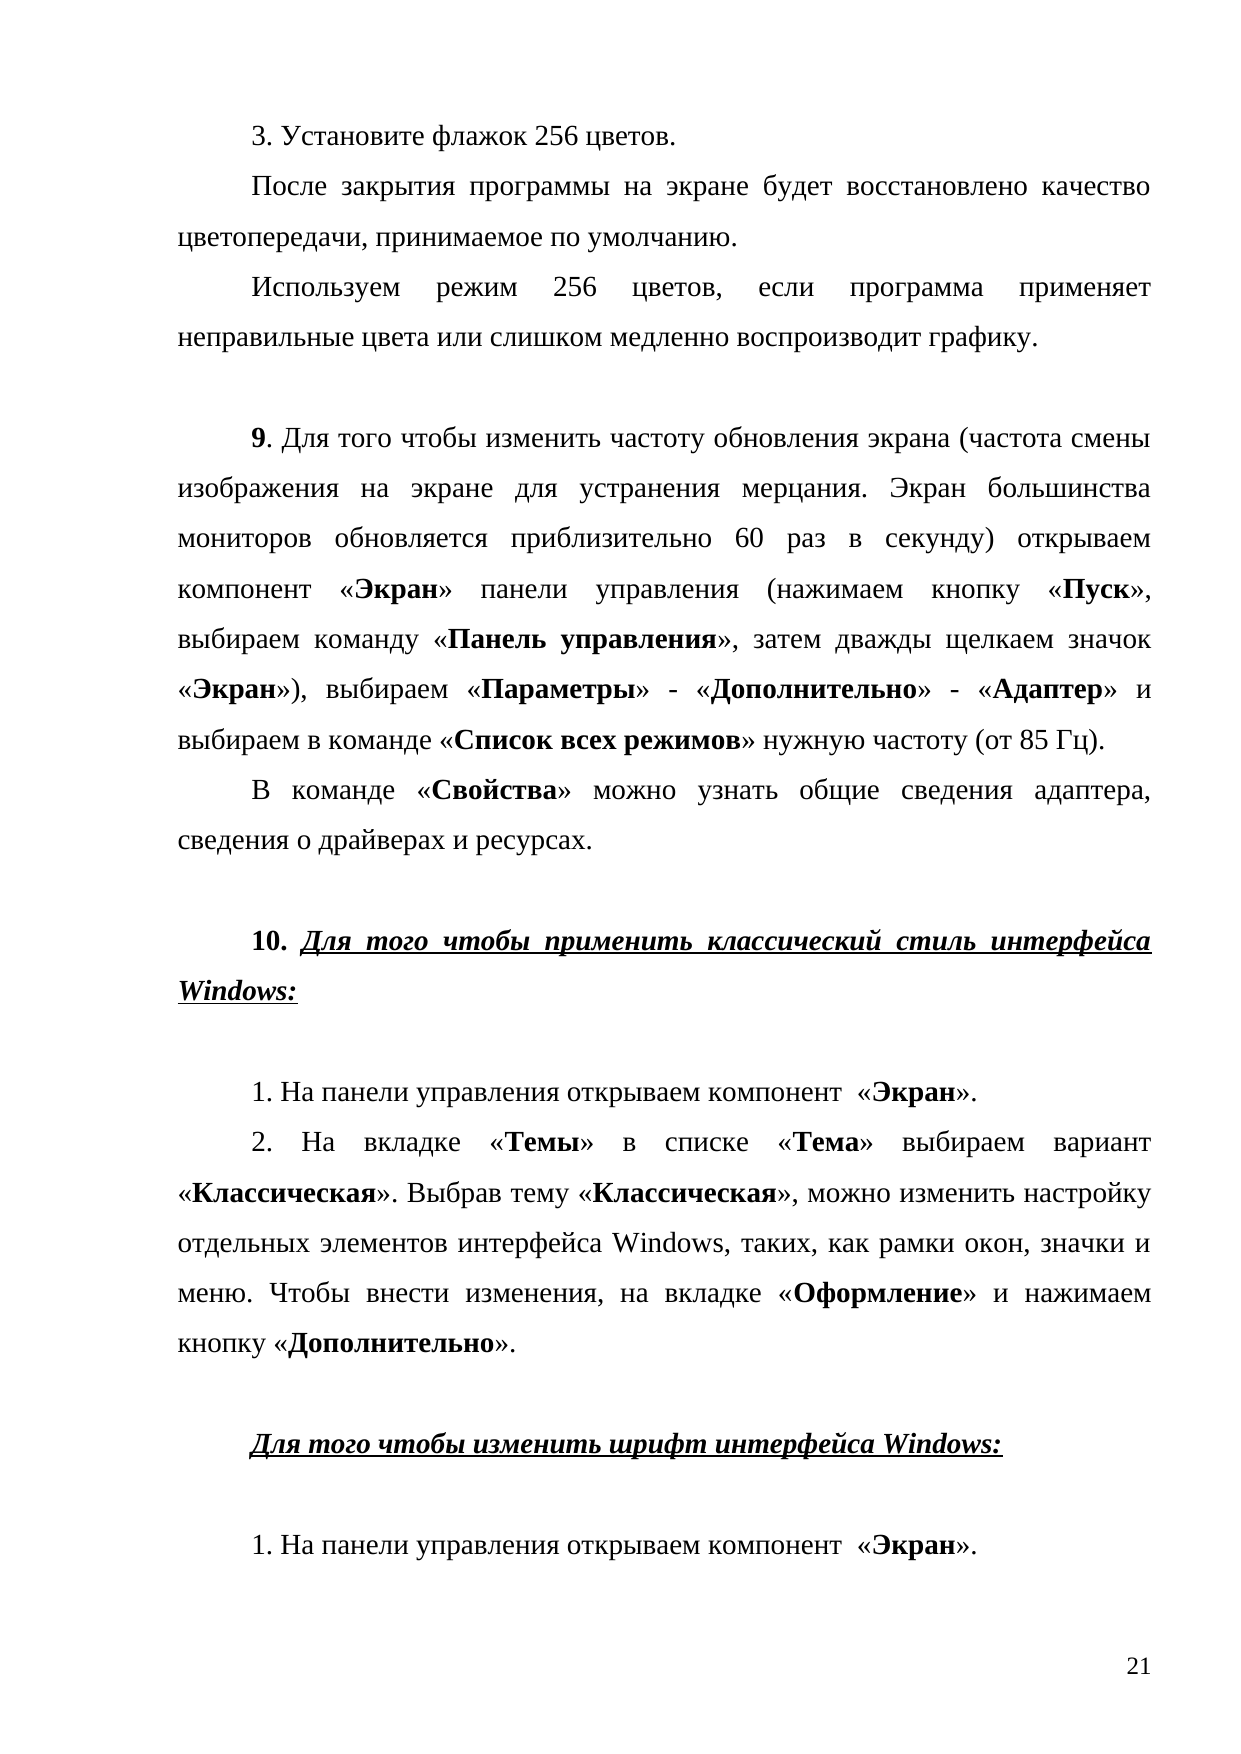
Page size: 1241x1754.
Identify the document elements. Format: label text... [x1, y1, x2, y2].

text 10. Для того чтобы применить классический стиль интерфейса Windows: [177, 923, 1152, 1007]
text 2. На вкладке «Темы» в списке «Тема» выбираем вариант «Классическая». Выбрав тему «Классическая», можно изменить настройку отдельных элементов интерфейса Windows, таких, как рамки окон, значки и меню. Чтобы внести изменения, на вкладке «Оформление» и нажимаем кнопку «Дополнительно». [177, 1124, 1152, 1359]
text 3. Установите флажок 256 цветов. [177, 118, 1152, 152]
text 1. На панели управления открываем компонент «Экран». [177, 1074, 1152, 1108]
text В команде «Свойства» можно узнать общие сведения адаптера, сведения о драйверах и ресурсах. [177, 772, 1152, 856]
text Используем режим 256 цветов, если программа применяет неправильные цвета или слишком медленно воспроизводит графику. [177, 269, 1152, 353]
text Для того чтобы изменить шрифт интерфейса Windows: [177, 1426, 1152, 1460]
text 1. На панели управления открываем компонент «Экран». [177, 1527, 1152, 1560]
text После закрытия программы на экране будет восстановлено качество цветопередачи, принимаемое по умолчанию. [177, 168, 1152, 252]
text 9. Для того чтобы изменить частоту обновления экрана (частота смены изображения на экране для устранения мерцания. Экран большинства мониторов обновляется приблизительно 60 раз в секунду) открываем компонент «Экран» панели управления (нажимаем кнопку «Пуск», выбираем команду «Панель управления», затем дважды щелкаем значок «Экран»), выбираем «Параметры» - «Дополнительно» - «Адаптер» и выбираем в команде «Список всех режимов» нужную частоту (от 85 Гц). [177, 420, 1152, 755]
